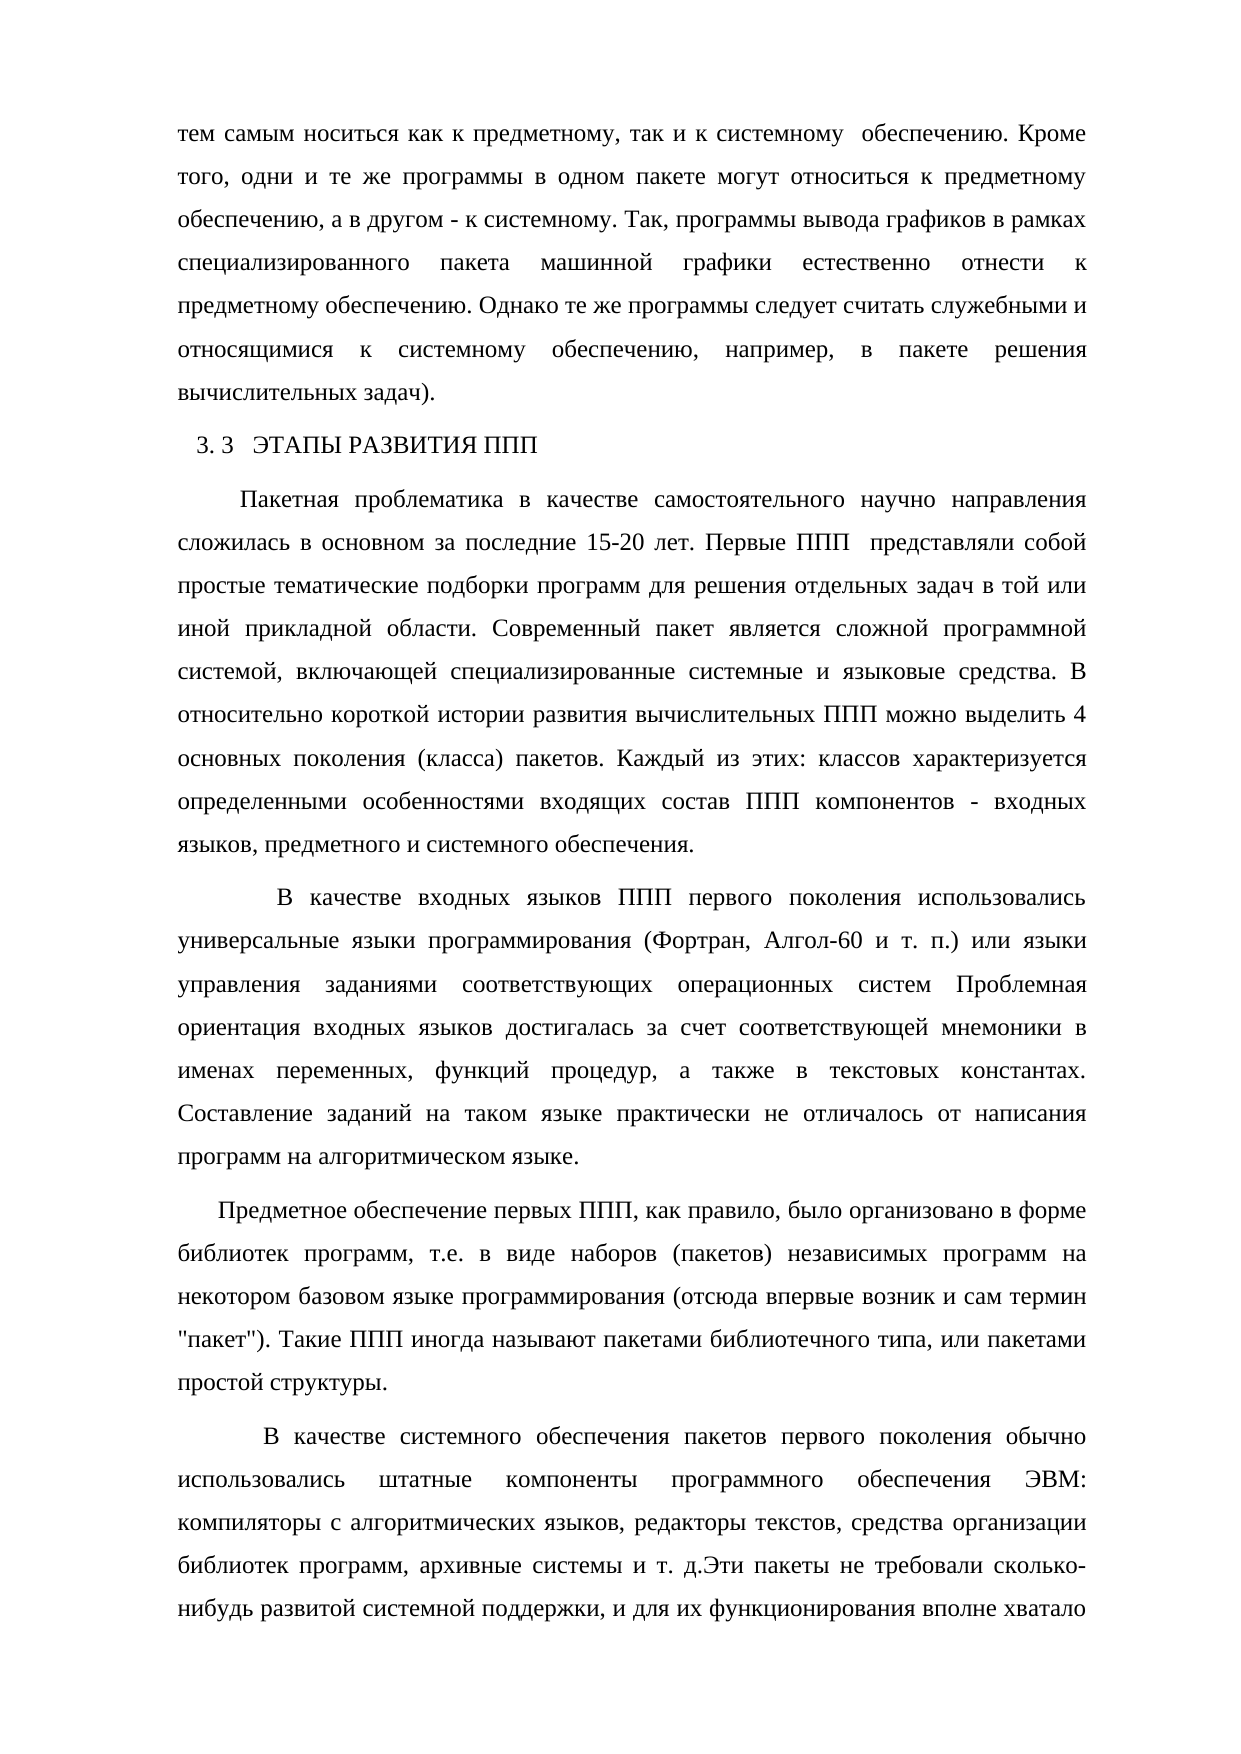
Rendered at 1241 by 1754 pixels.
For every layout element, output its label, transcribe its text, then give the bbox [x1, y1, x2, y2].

text 3. 3 ЭТАПЫ РАЗВИТИЯ ППП [177, 430, 1087, 459]
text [177, 1421, 1087, 1622]
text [177, 118, 1087, 406]
text Предметное обеспечение первых ППП, как правило, было организовано в форме библиотек программ, т.е. в виде наборов (пакетов) независимых программ на некотором базовом языке программирования (отсюда впервые возник и сам термин "пакет"). Такие ППП иногда называют пакетами библиотечного типа, или пакетами простой структуры. [177, 1195, 1087, 1396]
text В качестве входных языков ППП первого поколения использовались универсальные языки программирования (Фортран, Алгол-60 и т. п.) или языки управления заданиями соответствующих операционных систем Проблемная ориентация входных языков достигалась за счет соответствующей мнемоники в именах переменных, функций процедур, а также в текстовых константах. Составление заданий на таком языке практически не отличалось от написания программ на алгоритмическом языке. [177, 882, 1087, 1170]
text Пакетная проблематика в качестве самостоятельного научно направления сложилась в основном за последние 15-20 лет. Первые ППП представляли собой простые тематические подборки программ для решения отдельных задач в той или иной прикладной области. Современный пакет является сложной программной системой, включающей специализированные системные и языковые средства. В относительно короткой истории развития вычислительных ППП можно выделить 4 основных поколения (класса) пакетов. Каждый из этих: классов характеризуется определенными особенностями входящих состав ППП компонентов - входных языков, предметного и системного обеспечения. [177, 484, 1087, 858]
